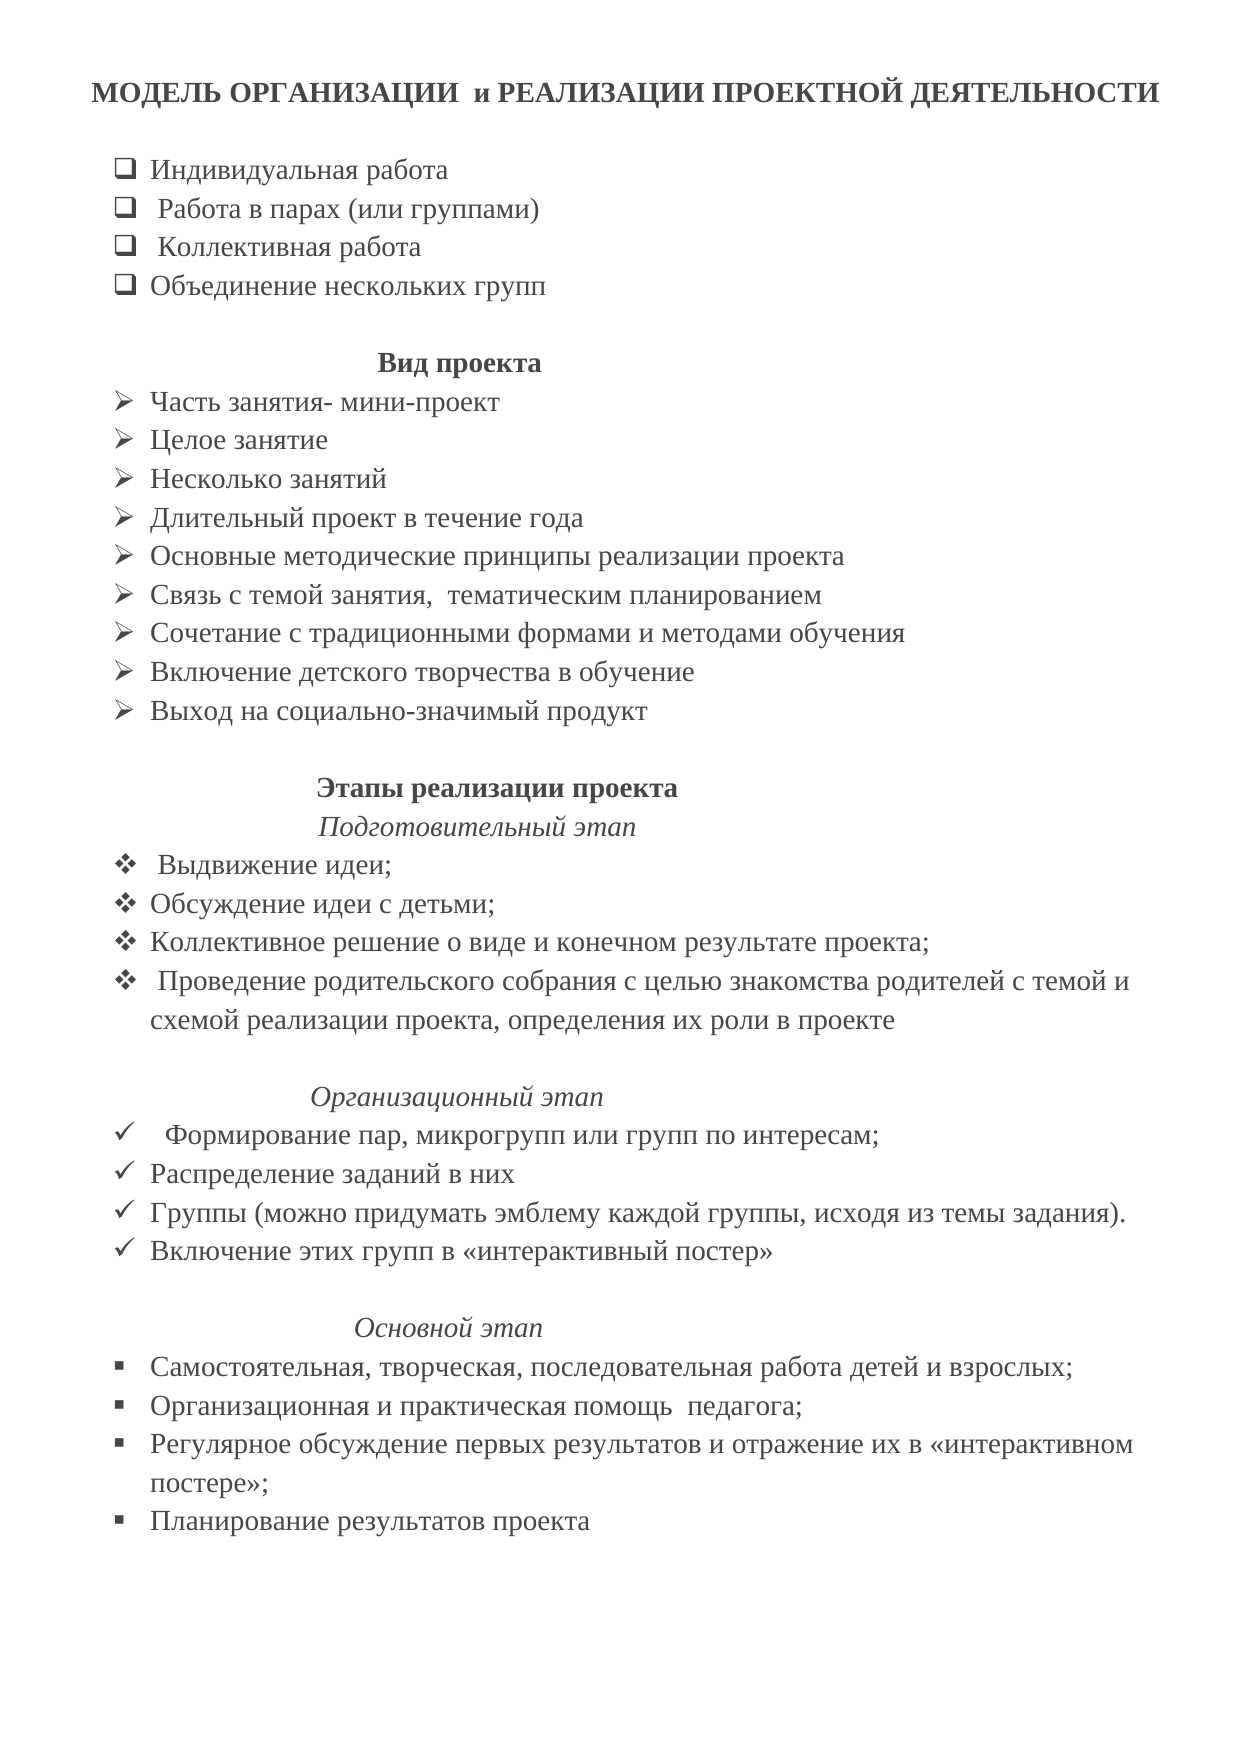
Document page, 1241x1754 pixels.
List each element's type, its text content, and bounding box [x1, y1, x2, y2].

text МОДЕЛЬ ОРГАНИЗАЦИИ и РЕАЛИЗАЦИИ ПРОЕКТНОЙ ДЕЯТЕЛЬНОСТИ [75, 75, 1165, 108]
list Выдвижение идеи; [112, 847, 1165, 881]
text Вид проекта [75, 345, 1165, 379]
list Коллективное решение о виде и конечном результате проекта; [112, 924, 1165, 958]
list Планирование результатов проекта [112, 1503, 1165, 1537]
list Часть занятия- мини-проект [112, 384, 1165, 417]
list Включение этих групп в «интерактивный постер» [112, 1233, 1165, 1267]
list Несколько занятий [112, 461, 1165, 495]
list Связь с темой занятия, тематическим планированием [112, 577, 1165, 611]
list Индивидуальная работа [112, 152, 1165, 186]
list Самостоятельная, творческая, последовательная работа детей и взрослых; [112, 1349, 1165, 1383]
list Объединение нескольких групп [112, 268, 1165, 302]
list Основные методические принципы реализации проекта [112, 538, 1165, 572]
text Основной этап [75, 1311, 1165, 1344]
list Формирование пар, микрогрупп или групп по интересам; [112, 1117, 1165, 1151]
text Подготовительный этап [75, 809, 1165, 842]
list Организационная и практическая помощь педагога; [112, 1388, 1165, 1421]
list Распределение заданий в них [112, 1156, 1165, 1190]
list Проведение родительского собрания с целью знакомства родителей с темой и схемой реализации проекта, определения их роли в проекте [112, 963, 1165, 1035]
list Обсуждение идеи с детьми; [112, 886, 1165, 919]
list Целое занятие [112, 422, 1165, 456]
list Выход на социально-значимый продукт [112, 693, 1165, 727]
list Сочетание с традиционными формами и методами обучения [112, 616, 1165, 649]
list Длительный проект в течение года [112, 500, 1165, 533]
list Коллективная работа [112, 229, 1165, 263]
list Регулярное обсуждение первых результатов и отражение их в «интерактивном постере»; [112, 1426, 1165, 1498]
text Этапы реализации проекта [75, 732, 1165, 804]
list Работа в парах (или группами) [112, 191, 1165, 224]
list Группы (можно придумать эмблему каждой группы, исходя из темы задания). [112, 1195, 1165, 1228]
list Включение детского творчества в обучение [112, 654, 1165, 688]
text Организационный этап [75, 1079, 1165, 1112]
